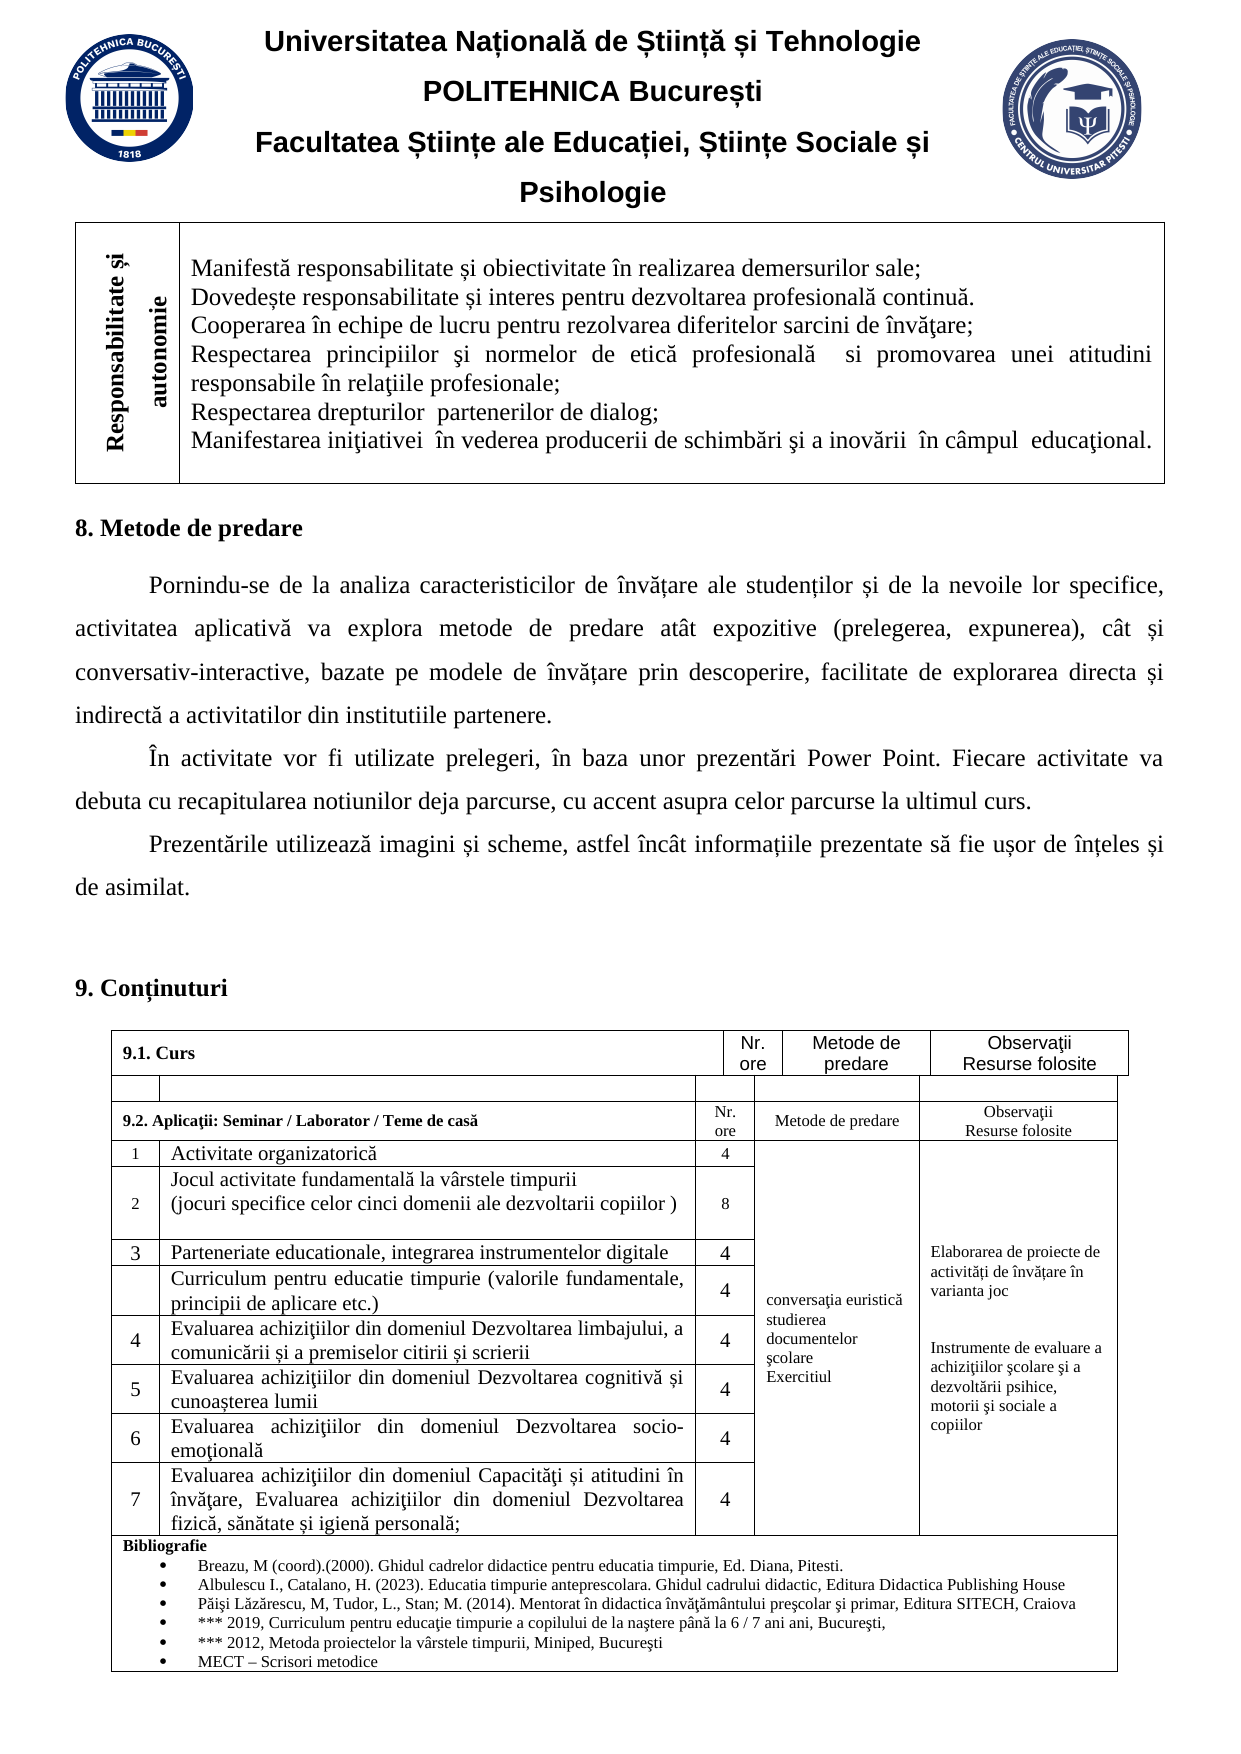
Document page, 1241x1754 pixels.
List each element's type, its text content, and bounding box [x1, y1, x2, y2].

text Pornindu-se de la analiza caracteristicilor de învățare ale studenților și de la nevoile lor specifice, activitatea aplicativă va explora metode de predare atât expozitive (prelegerea, expunerea), cât și conversativ-interactive, bazate pe modele de învățare prin descoperire, facilitate de explorarea directa și indirectă a activitatilor din institutiile partenere. [75, 570, 1165, 728]
table_cell [160, 1076, 695, 1101]
table_cell 4 [696, 1365, 754, 1413]
table_cell 4 [696, 1463, 754, 1535]
table_cell 3 [112, 1240, 159, 1265]
table_cell Evaluarea achiziţiilor din domeniul Dezvoltarea socio-emoţională [160, 1414, 695, 1462]
table_cell Nr. ore [696, 1102, 754, 1140]
table_header Observaţii Resurse folosite [931, 1031, 1128, 1074]
table_cell 4 [112, 1316, 159, 1364]
text 8. Metode de predare [75, 513, 1165, 542]
table_header 9.1. Curs [112, 1031, 723, 1074]
table_cell [755, 1076, 919, 1101]
table_cell Metode de predare [755, 1102, 919, 1140]
table_cell 5 [112, 1365, 159, 1413]
text 9. Conținuturi [75, 973, 1165, 1002]
table_cell 2 [112, 1167, 159, 1239]
table_cell Responsabilitate și autonomie [76, 223, 179, 483]
table_cell 4 [696, 1316, 754, 1364]
table_cell 1 [112, 1141, 159, 1166]
table_cell Parteneriate educationale, integrarea instrumentelor digitale [160, 1240, 695, 1265]
table_header Metode de predare [783, 1031, 930, 1074]
picture [1002, 39, 1142, 179]
table_cell 4 [696, 1266, 754, 1314]
table_cell Jocul activitate fundamentală la vârstele timpurii (jocuri specifice celor cinci domenii ale dezvoltarii copiilor ) [160, 1167, 695, 1239]
text Prezentările utilizează imagini și scheme, astfel încât informațiile prezentate să fie ușor de înțeles și de asimilat. [75, 829, 1165, 901]
table_cell 4 [696, 1240, 754, 1265]
table_cell [696, 1076, 754, 1101]
table_cell 7 [112, 1463, 159, 1535]
table_header Nr. ore [724, 1031, 782, 1074]
table_cell Curriculum pentru educatie timpurie (valorile fundamentale, principii de aplicare etc.) [160, 1266, 695, 1314]
table_cell 8 [696, 1167, 754, 1239]
table_cell [112, 1076, 159, 1101]
table_cell 6 [112, 1414, 159, 1462]
table_cell Evaluarea achiziţiilor din domeniul Dezvoltarea cognitivă și cunoașterea lumii [160, 1365, 695, 1413]
table_cell 4 [696, 1414, 754, 1462]
table_cell 4 [696, 1141, 754, 1166]
table_cell 9.2. Aplicaţii: Seminar / Laborator / Teme de casă [112, 1102, 695, 1140]
table_cell Activitate organizatorică [160, 1141, 695, 1166]
table_cell [112, 1266, 159, 1314]
table_cell [920, 1076, 1117, 1101]
table_cell Observaţii Resurse folosite [920, 1102, 1117, 1140]
table_cell Manifestă responsabilitate și obiectivitate în realizarea demersurilor sale; Dovedește responsabilitate și interes pentru dezvoltarea profesională continuă. Cooperarea în echipe de lucru pentru rezolvarea diferitelor sarcini de învăţare; Respectarea principiilor şi normelor de etică profesională si promovarea unei atitudini responsabile în relaţiile profesionale; Respectarea drepturilor partenerilor de dialog; Manifestarea iniţiativei în vederea producerii de schimbări şi a inovării în câmpul educaţional. [180, 223, 1164, 483]
table_cell Evaluarea achiziţiilor din domeniul Capacităţi și atitudini în învăţare, Evaluarea achiziţiilor din domeniul Dezvoltarea fizică, sănătate și igienă personală; [160, 1463, 695, 1535]
picture [65, 34, 193, 162]
text În activitate vor fi utilizate prelegeri, în baza unor prezentări Power Point. Fiecare activitate va debuta cu recapitularea notiunilor deja parcurse, cu accent asupra celor parcurse la ultimul curs. [75, 743, 1165, 815]
table_cell conversaţia euristică studierea documentelor şcolare Exercitiul [755, 1141, 919, 1535]
table_cell Elaborarea de proiecte de activități de învățare în varianta joc Instrumente de evaluare a achiziţiilor şcolare şi a dezvoltării psihice, motorii şi sociale a copiilor [920, 1141, 1117, 1535]
table_cell Evaluarea achiziţiilor din domeniul Dezvoltarea limbajului, a comunicării și a premiselor citirii și scrierii [160, 1316, 695, 1364]
